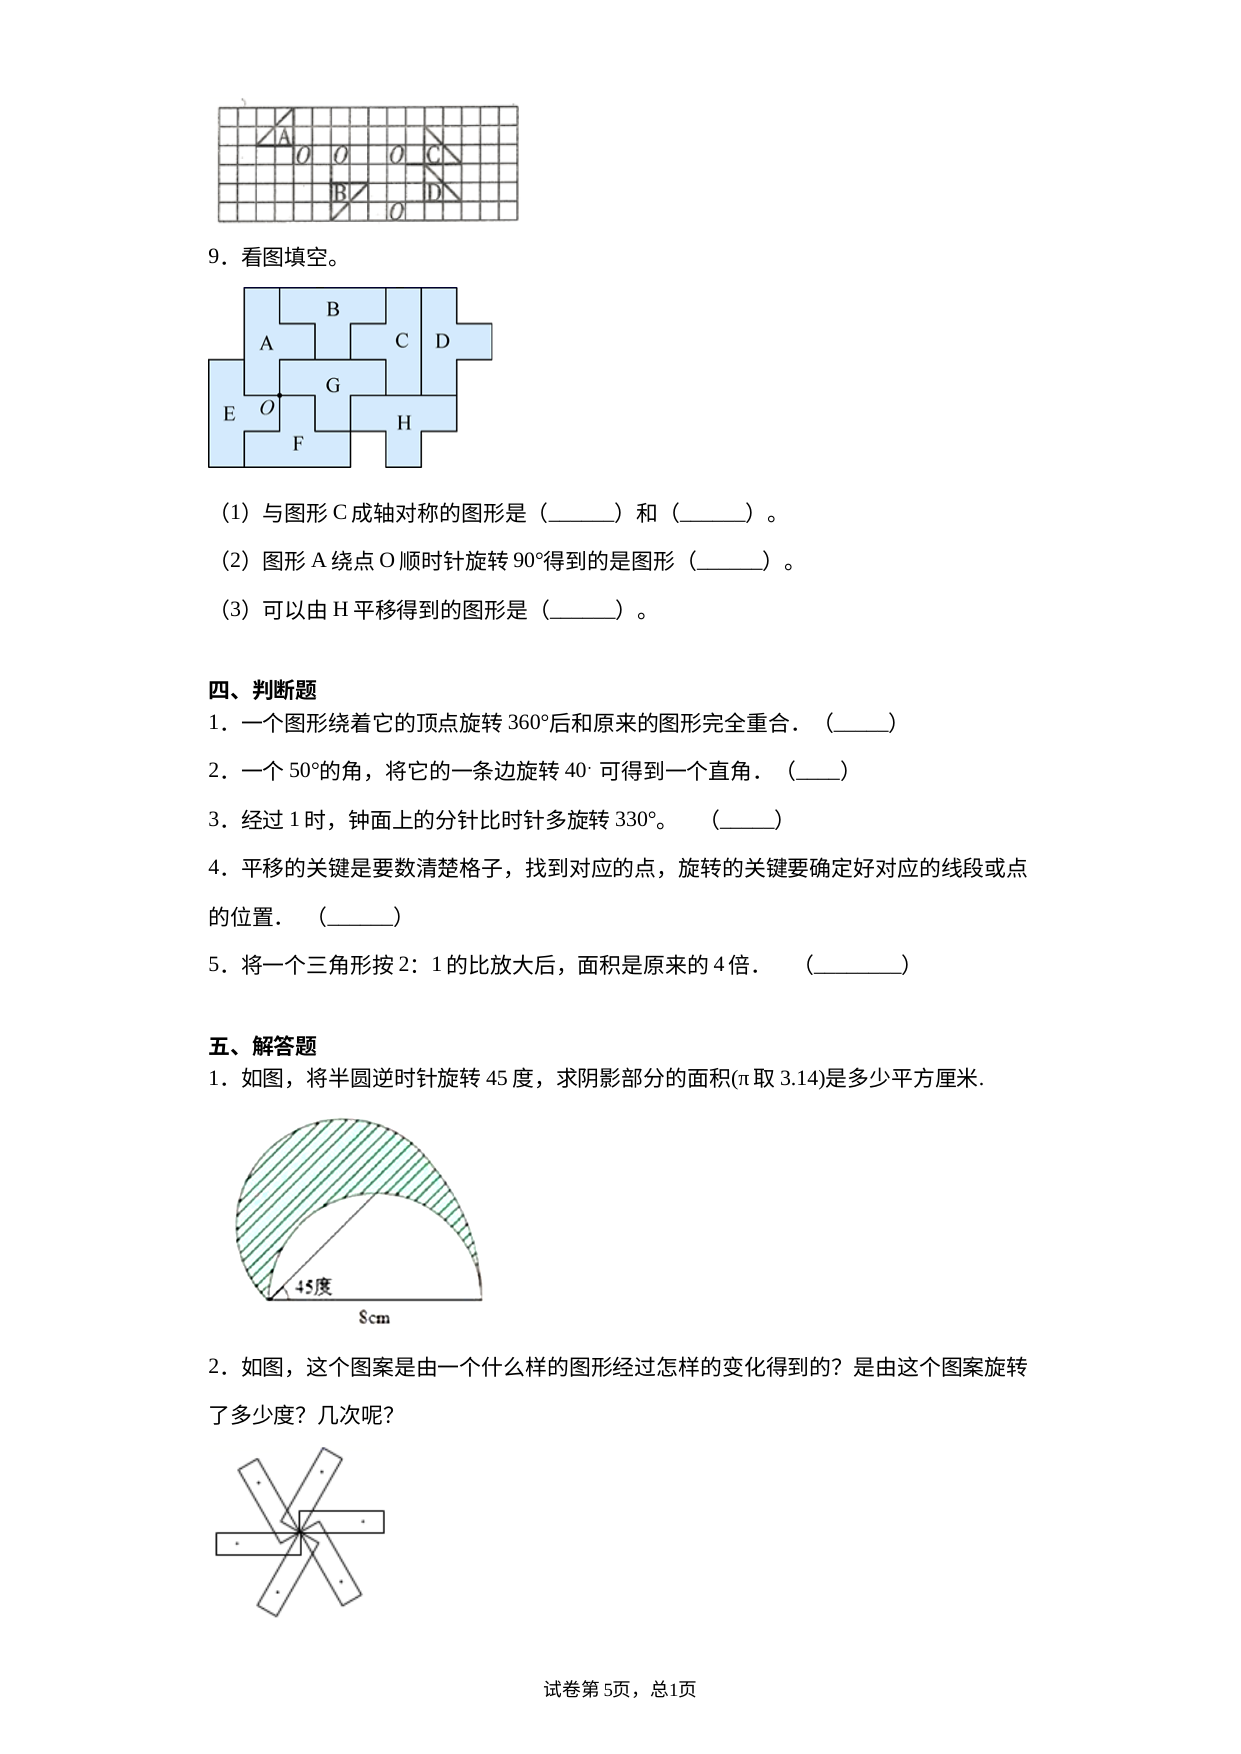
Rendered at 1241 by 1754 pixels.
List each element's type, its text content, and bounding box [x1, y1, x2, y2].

text 1．如图，将半圆逆时针旋转45度，求阴影部分的面积(π取3.14)是多少平方厘米. [208, 1061, 1032, 1093]
text 4．平移的关键是要数清楚格子，找到对应的点，旋转的关键要确定好对应的线段或点的位置． （______） [208, 851, 1032, 932]
text 五、解答题 [208, 1028, 1032, 1061]
text 1．一个图形绕着它的顶点旋转360°后和原来的图形完全重合．（_____） [208, 706, 1032, 738]
text 2．如图，这个图案是由一个什么样的图形经过怎样的变化得到的？是由这个图案旋转了多少度？几次呢？ [208, 1349, 1032, 1431]
text 9．看图填空。 [208, 239, 1032, 272]
text 3．经过1时，钟面上的分针比时针多旋转330°。 （_____） [208, 802, 1032, 835]
text （1）与图形C成轴对称的图形是（______）和（______）。 [208, 496, 1032, 528]
text （3）可以由H平移得到的图形是（______）。 [208, 592, 1032, 625]
text 5．将一个三角形按2：1的比放大后，面积是原来的4倍． （________） [208, 948, 1032, 980]
text 2．一个50°的角，将它的一条边旋转40．可得到一个直角．（____） [208, 754, 1032, 786]
picture [208, 287, 493, 468]
picture [208, 1446, 385, 1619]
picture [208, 1109, 515, 1327]
picture [208, 97, 524, 227]
text （2）图形A绕点O顺时针旋转90°得到的是图形（______）。 [208, 544, 1032, 576]
text 四、判断题 [208, 673, 1032, 706]
